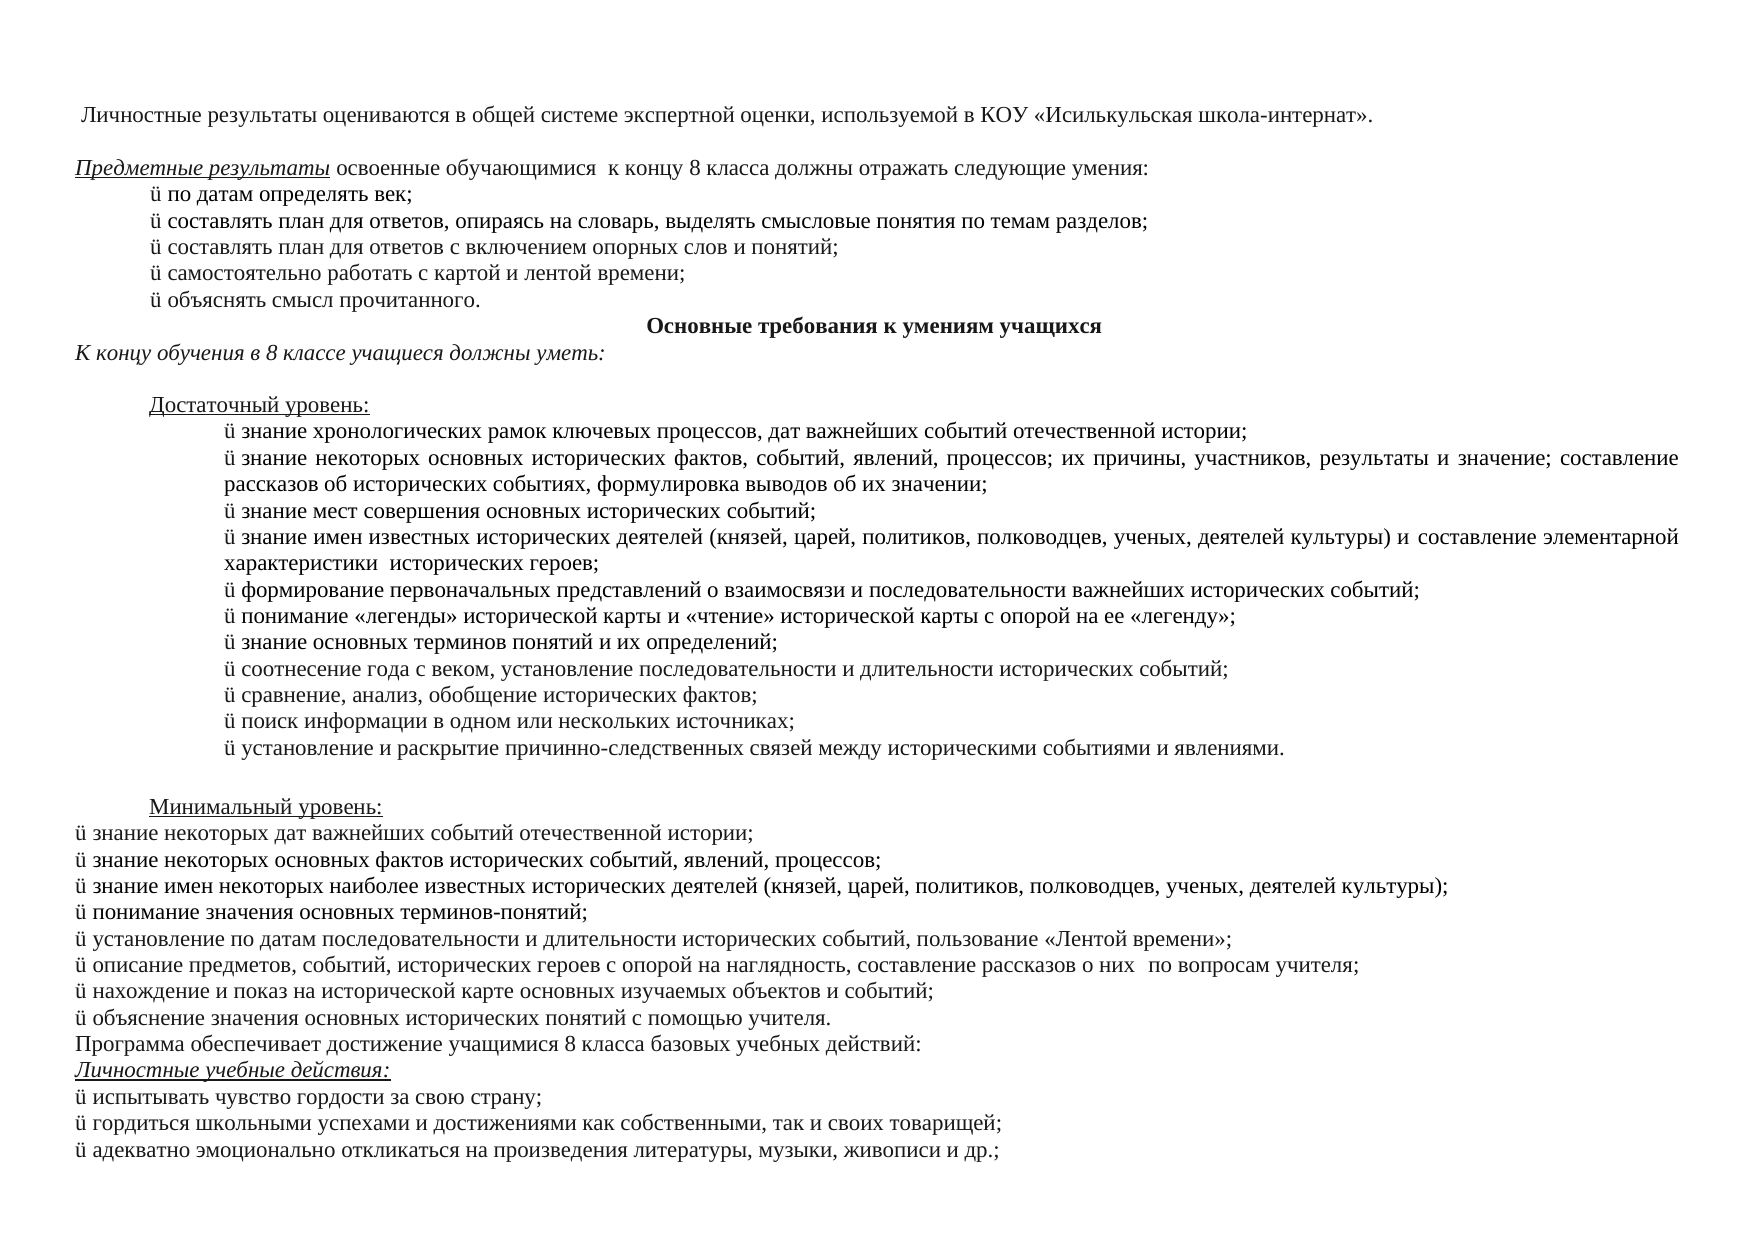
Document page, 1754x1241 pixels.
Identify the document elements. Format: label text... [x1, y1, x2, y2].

text ü знание некоторых основных исторических фактов, событий, явлений, процессов; их причины, участников, результаты и значение; составление рассказов об исторических событиях, формулировка выводов об их значении; [224, 444, 1679, 497]
text ü понимание «легенды» исторической карты и «чтение» исторической карты с опорой на ее «легенду»; [224, 602, 1679, 628]
text ü самостоятельно работать с картой и лентой времени; [150, 259, 1679, 286]
text ü составлять план для ответов с включением опорных слов и понятий; [150, 233, 1679, 259]
text Основные требования к умениям учащихся [75, 312, 1679, 338]
text ü поиск информации в одном или нескольких источниках; [224, 707, 1679, 734]
text Личностные учебные действия: [75, 1057, 1679, 1083]
text ü знание некоторых основных фактов исторических событий, явлений, процессов; [75, 846, 1679, 872]
text Минимальный уровень: [75, 787, 1679, 819]
text ü испытывать чувство гордости за свою страну; [75, 1083, 1679, 1109]
text ü знание имен известных исторических деятелей (князей, царей, политиков, полководцев, ученых, деятелей культуры) и составление элементарной характеристики исторических героев; [224, 523, 1679, 576]
text ü адекватно эмоционально откликаться на произведения литературы, музыки, живописи и др.; [75, 1136, 1679, 1162]
text ü составлять план для ответов, опираясь на словарь, выделять смысловые понятия по темам разделов; [150, 207, 1675, 233]
text ü формирование первоначальных представлений о взаимосвязи и последовательности важнейших исторических событий; [224, 576, 1679, 602]
text Личностные результаты оцениваются в общей системе экспертной оценки, используемой в КОУ «Исилькульская школа-интернат». [75, 101, 1679, 128]
text ü нахождение и показ на исторической карте основных изучаемых объектов и событий; [75, 977, 1679, 1004]
text ü установление и раскрытие причинно-следственных связей между историческими событиями и явлениями. [224, 734, 1679, 760]
text ü описание предметов, событий, исторических героев с опорой на наглядность, составление рассказов о них по вопросам учителя; [75, 951, 1679, 977]
text ü знание мест совершения основных исторических событий; [224, 497, 1679, 523]
text ü знание некоторых дат важнейших событий отечественной истории; [75, 819, 1679, 846]
text К концу обучения в 8 классе учащиеся должны уметь: [75, 338, 1679, 365]
text ü соотнесение года с веком, установление последовательности и длительности исторических событий; [224, 655, 1679, 681]
text ü понимание значения основных терминов-понятий; [75, 898, 1679, 925]
text Программа обеспечивает достижение учащимися 8 класса базовых учебных действий: [75, 1030, 1679, 1057]
text ü знание имен некоторых наиболее известных исторических деятелей (князей, царей, политиков, полководцев, ученых, деятелей культуры); [75, 872, 1679, 898]
text ü по датам определять век; [150, 180, 1675, 207]
text Предметные результаты освоенные обучающимися к концу 8 класса должны отражать следующие умения: [75, 154, 1679, 180]
text ü установление по датам последовательности и длительности исторических событий, пользование «Лентой времени»; [75, 925, 1679, 951]
text ü объяснять смысл прочитанного. [150, 286, 1679, 312]
text ü объяснение значения основных исторических понятий с помощью учителя. [75, 1004, 1679, 1030]
text ü знание основных терминов понятий и их определений; [224, 628, 1679, 655]
text ü сравнение, анализ, обобщение исторических фактов; [224, 681, 1679, 707]
text Достаточный уровень: [75, 391, 1679, 418]
text ü знание хронологических рамок ключевых процессов, дат важнейших событий отечественной истории; [224, 418, 1679, 444]
text ü гордиться школьными успехами и достижениями как собственными, так и своих товарищей; [75, 1109, 1679, 1136]
